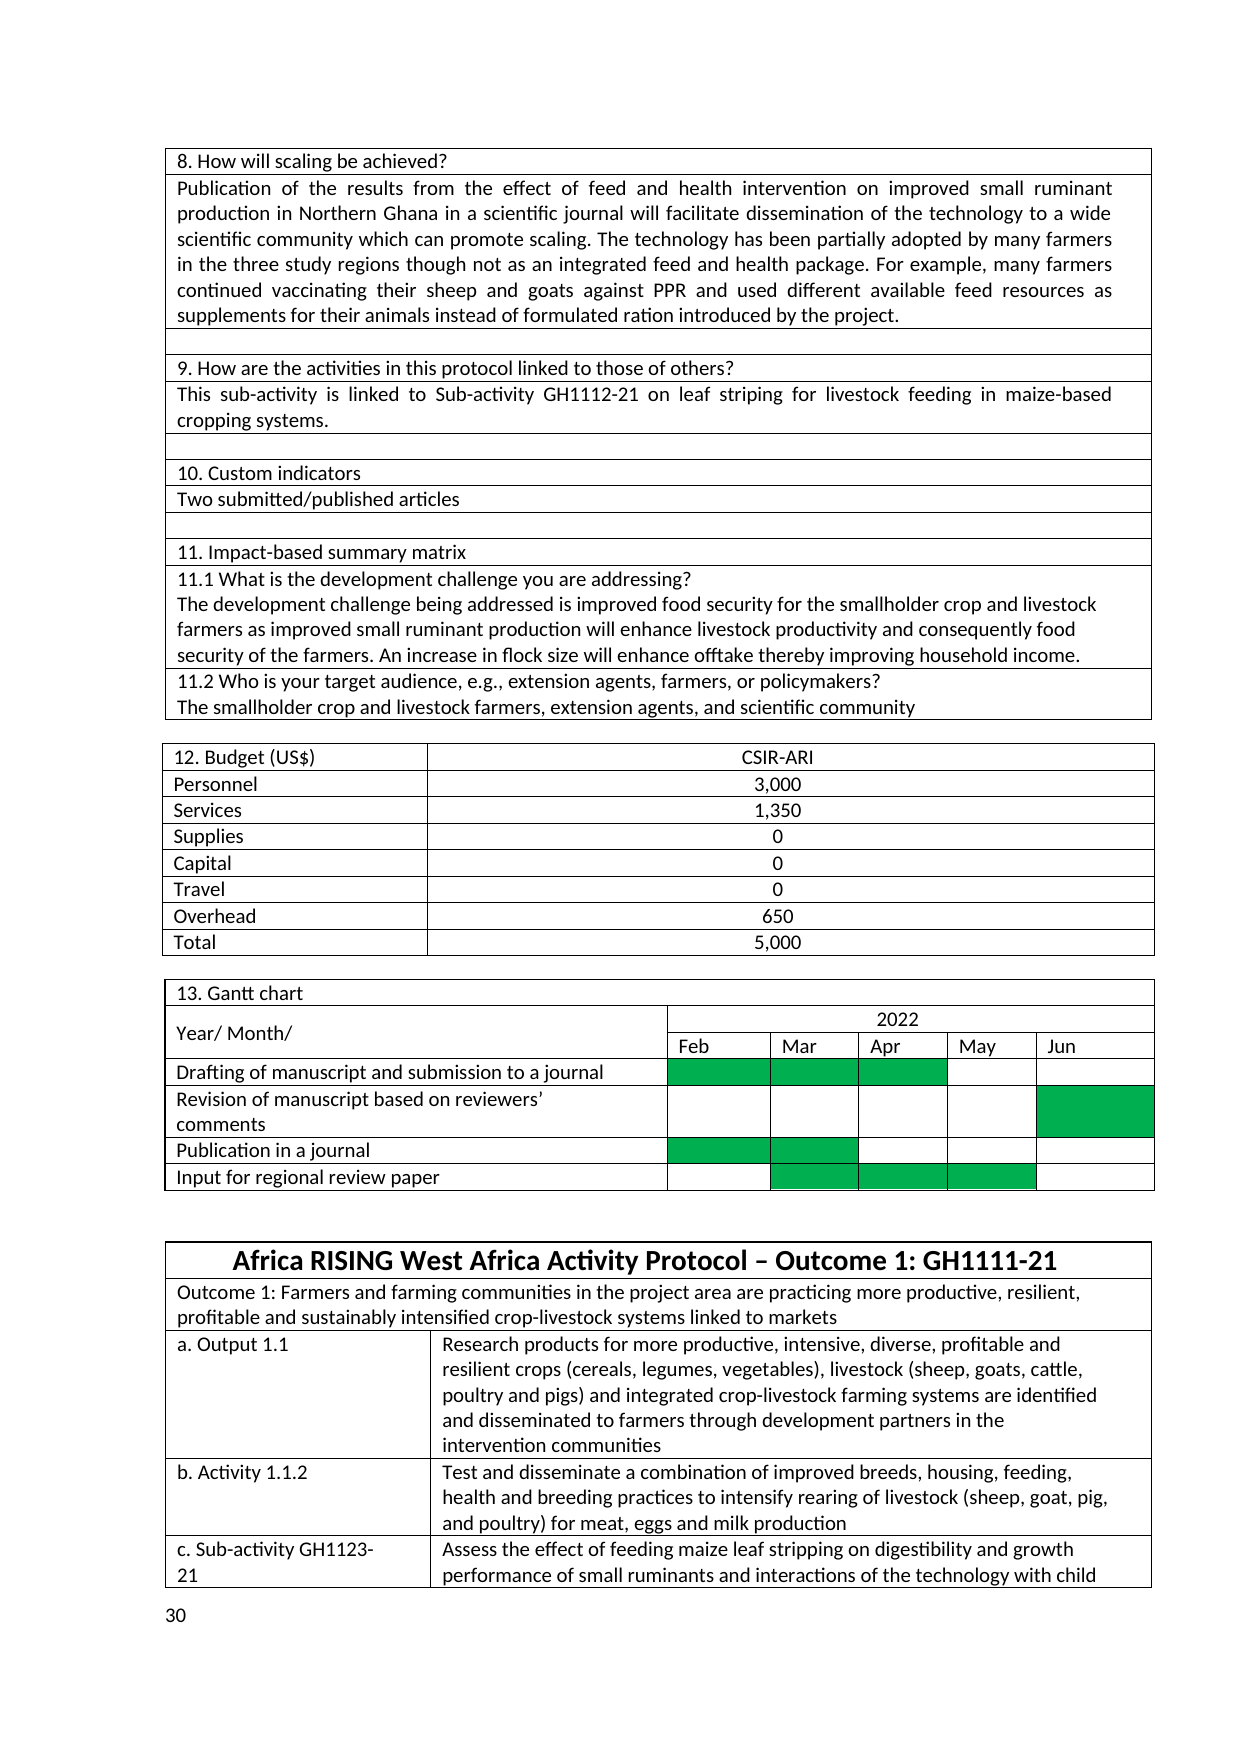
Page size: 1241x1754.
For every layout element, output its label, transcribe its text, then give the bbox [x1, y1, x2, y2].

table_cell [859, 1164, 947, 1189]
table_cell Feb [668, 1033, 770, 1058]
table_cell 9. How are the activities in this protocol linked to those of others? [166, 355, 1151, 381]
table_cell [1037, 1164, 1154, 1189]
table_cell Mar [771, 1033, 858, 1058]
table_cell Services [163, 797, 427, 823]
table_cell Overhead [163, 903, 427, 928]
table_cell [668, 1138, 770, 1163]
table_cell [668, 1086, 770, 1137]
table_cell Publication in a journal [166, 1138, 667, 1163]
table_cell 650 [428, 903, 1154, 928]
table_cell [771, 1138, 858, 1163]
table_cell [1037, 1138, 1154, 1163]
table_cell Test and disseminate a combination of improved breeds, housing, feeding, health and breeding practices to intensify rearing of livestock (sheep, goat, pig, and poultry) for meat, eggs and milk production [431, 1459, 1151, 1535]
table_cell [859, 1086, 947, 1137]
table_cell 0 [428, 877, 1154, 902]
table_cell 0 [428, 824, 1154, 849]
table_cell Total [163, 930, 427, 955]
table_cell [166, 1536, 430, 1587]
table_cell [771, 1164, 858, 1189]
table_header 13. Gantt chart [166, 980, 1154, 1005]
table_cell Publication of the results from the effect of feed and health intervention on improved small ruminant production in Northern Ghana in a scientific journal will facilitate dissemination of the technology to a wide scientific community which can promote scaling. The technology has been partially adopted by many farmers in the three study regions though not as an integrated feed and health package. For example, many farmers continued vaccinating their sheep and goats against PPR and used different available feed resources as supplements for their animals instead of formulated ration introduced by the project. [166, 175, 1151, 328]
table_cell 11.1 What is the development challenge you are addressing? The development challenge being addressed is improved food security for the smallholder crop and livestock farmers as improved small ruminant production will enhance livestock productivity and consequently food security of the farmers. An increase in flock size will enhance offtake thereby improving household income. [166, 566, 1151, 667]
table_cell [1037, 1086, 1154, 1137]
table_cell Capital [163, 850, 427, 876]
table_header 8. How will scaling be achieved? [166, 149, 1151, 174]
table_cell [431, 1536, 1151, 1587]
table_cell 5,000 [428, 930, 1154, 955]
table_cell 11. Impact-based summary matrix [166, 539, 1151, 565]
table_cell [166, 329, 1151, 354]
table_cell 10. Custom indicators [166, 460, 1151, 485]
table_cell [948, 1086, 1036, 1137]
table_cell Travel [163, 877, 427, 902]
table_cell [948, 1164, 1036, 1189]
table_cell [859, 1138, 947, 1163]
table_cell 0 [428, 850, 1154, 876]
table_cell Two submitted/published articles [166, 486, 1151, 512]
table_cell May [948, 1033, 1036, 1058]
table_cell [771, 1086, 858, 1137]
table_cell Research products for more productive, intensive, diverse, profitable and resilient crops (cereals, legumes, vegetables), livestock (sheep, goats, cattle, poultry and pigs) and integrated crop-livestock farming systems are identified and disseminated to farmers through development partners in the intervention communities [431, 1331, 1151, 1458]
table_header CSIR-ARI [428, 744, 1154, 770]
table_cell 2022 [668, 1006, 1154, 1032]
table_cell [859, 1059, 947, 1085]
table_cell Supplies [163, 824, 427, 849]
table_header 12. Budget (US$) [163, 744, 427, 770]
table_cell 1,350 [428, 797, 1154, 823]
table_header Africa RISING West Africa Activity Protocol – Outcome 1: GH1111-21 [166, 1243, 1151, 1278]
table_cell [668, 1164, 770, 1189]
table_cell [948, 1138, 1036, 1163]
table_cell b. Activity 1.1.2 [166, 1459, 430, 1535]
table_cell Revision of manuscript based on reviewers’ comments [166, 1086, 667, 1137]
table_cell a. Output 1.1 [166, 1331, 430, 1458]
table_cell [771, 1059, 858, 1085]
table_cell [948, 1059, 1036, 1085]
table_cell [166, 434, 1151, 459]
table_cell Year/ Month/ [166, 1006, 667, 1058]
table_cell 11.2 Who is your target audience, e.g., extension agents, farmers, or policymakers? The smallholder crop and livestock farmers, extension agents, and scientific community [166, 669, 1151, 719]
table_cell [166, 513, 1151, 538]
table_cell Drafting of manuscript and submission to a journal [166, 1059, 667, 1085]
table_cell This sub-activity is linked to Sub-activity GH1112-21 on leaf striping for livestock feeding in maize-based cropping systems. [166, 382, 1151, 432]
table_cell Input for regional review paper [166, 1164, 667, 1189]
table_cell Apr [859, 1033, 947, 1058]
table_cell Personnel [163, 771, 427, 796]
table_cell [668, 1059, 770, 1085]
table_cell Jun [1037, 1033, 1154, 1058]
table_cell [1037, 1059, 1154, 1085]
table_cell 3,000 [428, 771, 1154, 796]
table_cell Outcome 1: Farmers and farming communities in the project area are practicing more productive, resilient, profitable and sustainably intensified crop-livestock systems linked to markets [166, 1279, 1151, 1330]
